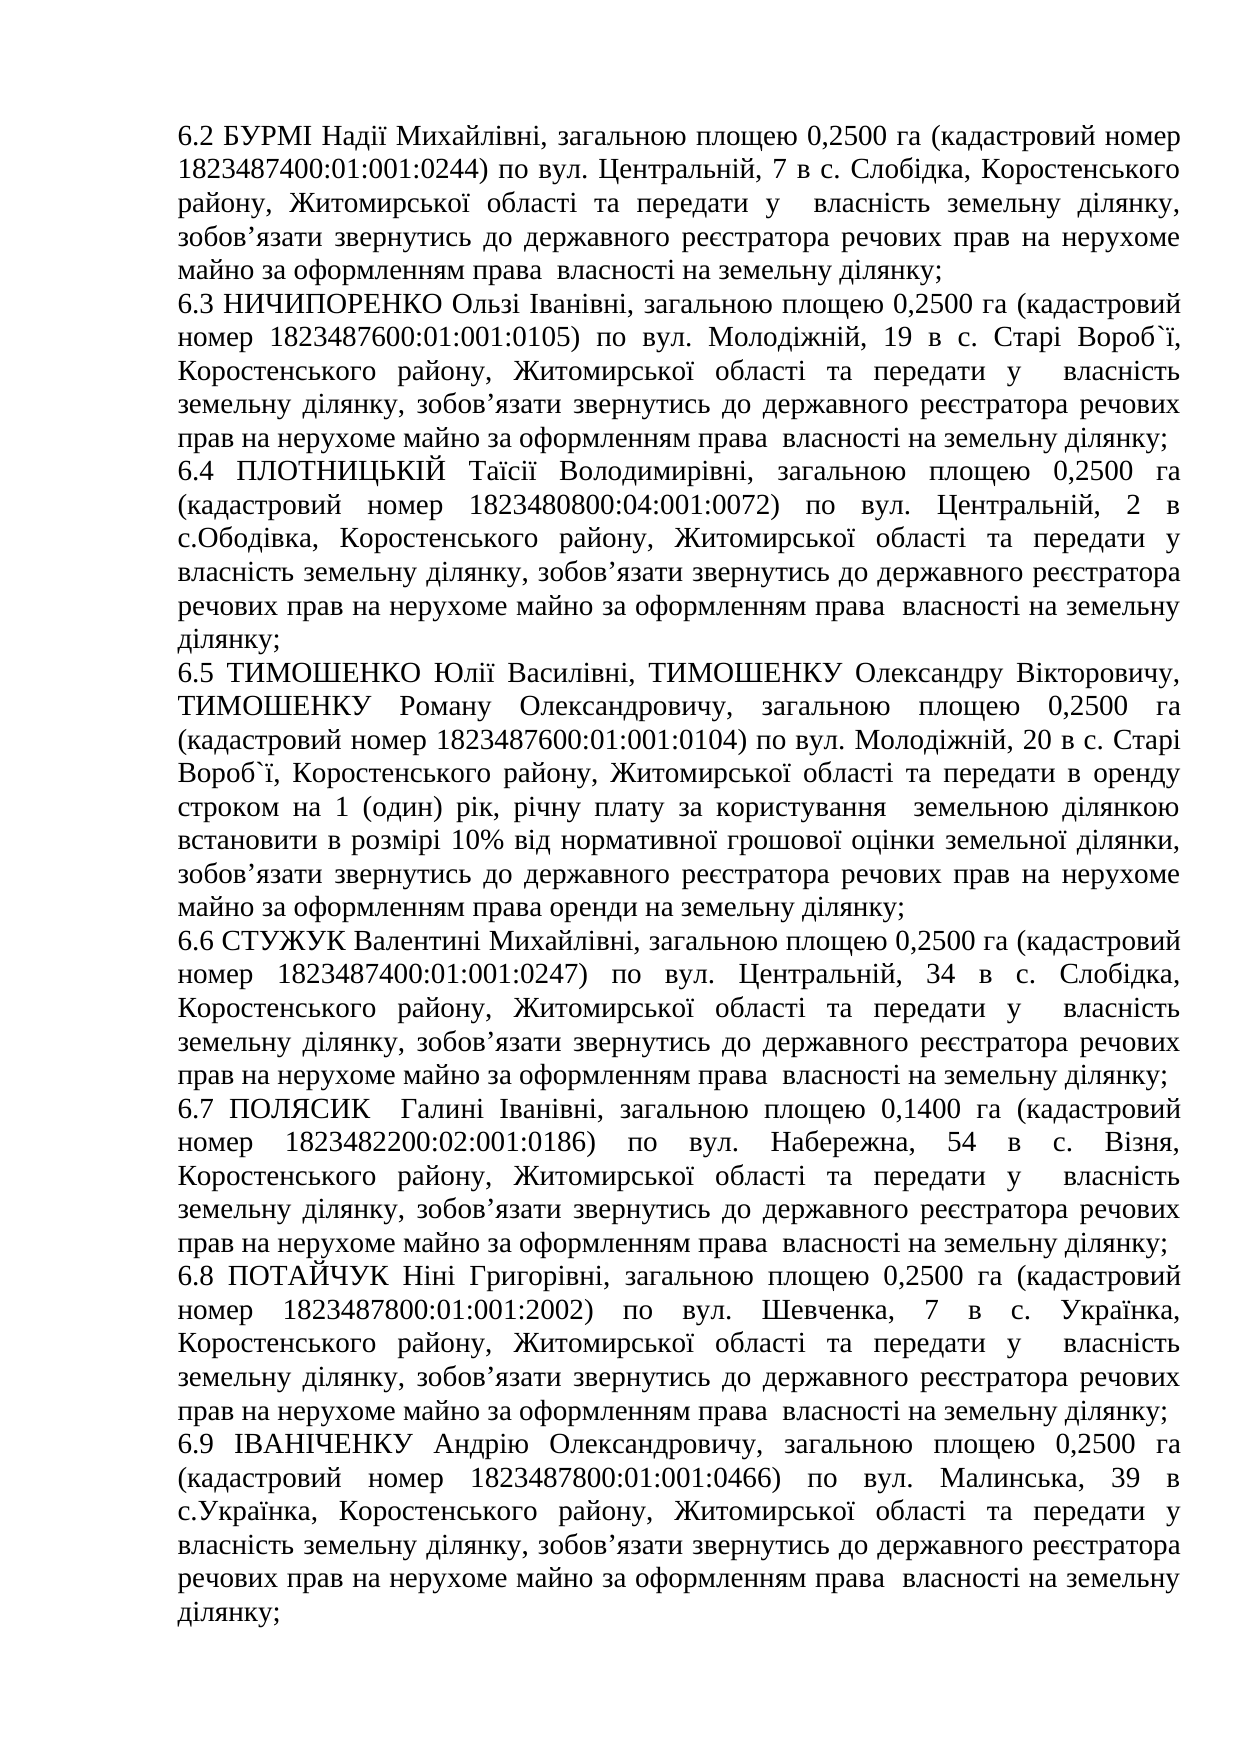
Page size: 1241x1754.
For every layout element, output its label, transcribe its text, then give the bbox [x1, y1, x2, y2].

text 6.2 БУРМІ Надії Михайлівні, загальною площею 0,2500 га (кадастровий номер 1823487400:01:001:0244) по вул. Центральній, 7 в с. Слобідка, Коростенського району, Житомирської області та передати у власність земельну ділянку, зобов’язати звернутись до державного реєстратора речових прав на нерухоме майно за оформленням права власності на земельну ділянку; [177, 118, 1181, 286]
text 6.8 ПОТАЙЧУК Ніні Григорівні, загальною площею 0,2500 га (кадастровий номер 1823487800:01:001:2002) по вул. Шевченка, 7 в с. Українка, Коростенського району, Житомирської області та передати у власність земельну ділянку, зобов’язати звернутись до державного реєстратора речових прав на нерухоме майно за оформленням права власності на земельну ділянку; [177, 1258, 1181, 1426]
text 6.3 НИЧИПОРЕНКО Ользі Іванівні, загальною площею 0,2500 га (кадастровий номер 1823487600:01:001:0105) по вул. Молодіжній, 19 в с. Старі Вороб`ї, Коростенського району, Житомирської області та передати у власність земельну ділянку, зобов’язати звернутись до державного реєстратора речових прав на нерухоме майно за оформленням права власності на земельну ділянку; [177, 286, 1181, 453]
text 6.6 СТУЖУК Валентині Михайлівні, загальною площею 0,2500 га (кадастровий номер 1823487400:01:001:0247) по вул. Центральній, 34 в с. Слобідка, Коростенського району, Житомирської області та передати у власність земельну ділянку, зобов’язати звернутись до державного реєстратора речових прав на нерухоме майно за оформленням права власності на земельну ділянку; [177, 923, 1181, 1091]
text 6.5 ТИМОШЕНКО Юлії Василівні, ТИМОШЕНКУ Олександру Вікторовичу, ТИМОШЕНКУ Роману Олександровичу, загальною площею 0,2500 га (кадастровий номер 1823487600:01:001:0104) по вул. Молодіжній, 20 в с. Старі Вороб`ї, Коростенського району, Житомирської області та передати в оренду строком на 1 (один) рік, річну плату за користування земельною ділянкою встановити в розмірі 10% від нормативної грошової оцінки земельної ділянки, зобов’язати звернутись до державного реєстратора речових прав на нерухоме майно за оформленням права оренди на земельну ділянку; [177, 655, 1181, 923]
text 6.9 ІВАНІЧЕНКУ Андрію Олександровичу, загальною площею 0,2500 га (кадастровий номер 1823487800:01:001:0466) по вул. Малинська, 39 в с.Українка, Коростенського району, Житомирської області та передати у власність земельну ділянку, зобов’язати звернутись до державного реєстратора речових прав на нерухоме майно за оформленням права власності на земельну ділянку; [177, 1426, 1181, 1627]
text 6.7 ПОЛЯСИК Галині Іванівні, загальною площею 0,1400 га (кадастровий номер 1823482200:02:001:0186) по вул. Набережна, 54 в с. Візня, Коростенського району, Житомирської області та передати у власність земельну ділянку, зобов’язати звернутись до державного реєстратора речових прав на нерухоме майно за оформленням права власності на земельну ділянку; [177, 1091, 1181, 1258]
text 6.4 ПЛОТНИЦЬКІЙ Таїсії Володимирівні, загальною площею 0,2500 га (кадастровий номер 1823480800:04:001:0072) по вул. Центральній, 2 в с.Ободівка, Коростенського району, Житомирської області та передати у власність земельну ділянку, зобов’язати звернутись до державного реєстратора речових прав на нерухоме майно за оформленням права власності на земельну ділянку; [177, 453, 1181, 655]
